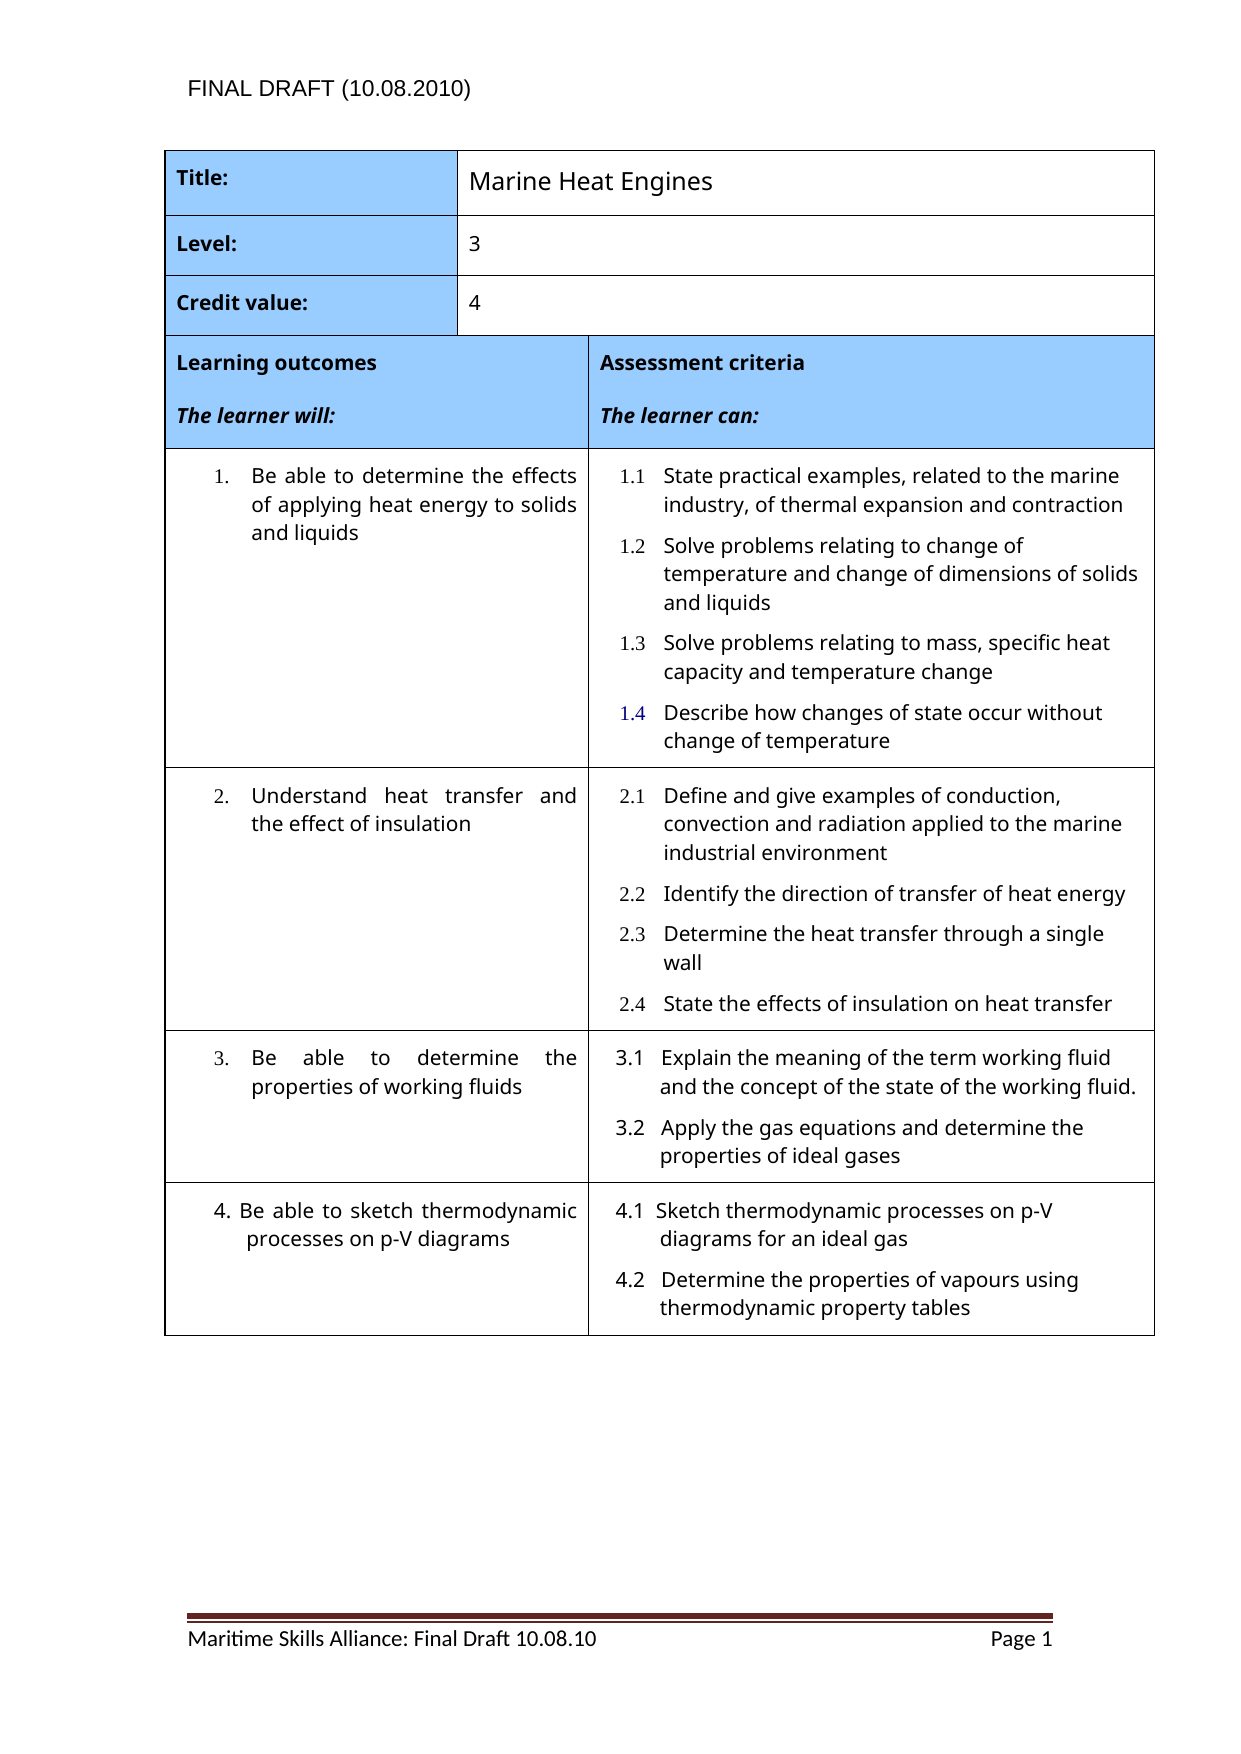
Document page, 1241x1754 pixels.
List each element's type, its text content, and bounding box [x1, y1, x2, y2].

table_cell Be able to determine the effects of applying heat energy to solids and liquids [166, 449, 588, 767]
table_header Marine Heat Engines [458, 151, 1154, 215]
table_cell 4. Be able to sketch thermodynamic processes on p-V diagrams [166, 1183, 588, 1334]
table_cell Level: [166, 216, 457, 275]
table_cell 4 [458, 276, 1154, 335]
table_cell Define and give examples of conduction, convection and radiation applied to the marine industrial environment Identify the direction of transfer of heat energy Determine the heat transfer through a single wall State the effects of insulation on heat transfer [589, 768, 1154, 1030]
table_cell State practical examples, related to the marine industry, of thermal expansion and contraction Solve problems relating to change of temperature and change of dimensions of solids and liquids Solve problems relating to mass, specific heat capacity and temperature change Describe how changes of state occur without change of temperature [589, 449, 1154, 767]
table_header Title: [166, 151, 457, 215]
table_cell 3.1 Explain the meaning of the term working fluid and the concept of the state of the working fluid. 3.2 Apply the gas equations and determine the properties of ideal gases [589, 1031, 1154, 1182]
table_cell Be able to determine the properties of working fluids [166, 1031, 588, 1182]
table_cell Understand heat transfer and the effect of insulation [166, 768, 588, 1030]
table_cell Assessment criteria The learner can: [589, 336, 1154, 448]
table_cell Credit value: [166, 276, 457, 335]
table_cell Learning outcomes The learner will: [166, 336, 588, 448]
table_cell 3 [458, 216, 1154, 275]
table_cell 4.1 Sketch thermodynamic processes on p-V diagrams for an ideal gas 4.2 Determine the properties of vapours using thermodynamic property tables [589, 1183, 1154, 1334]
